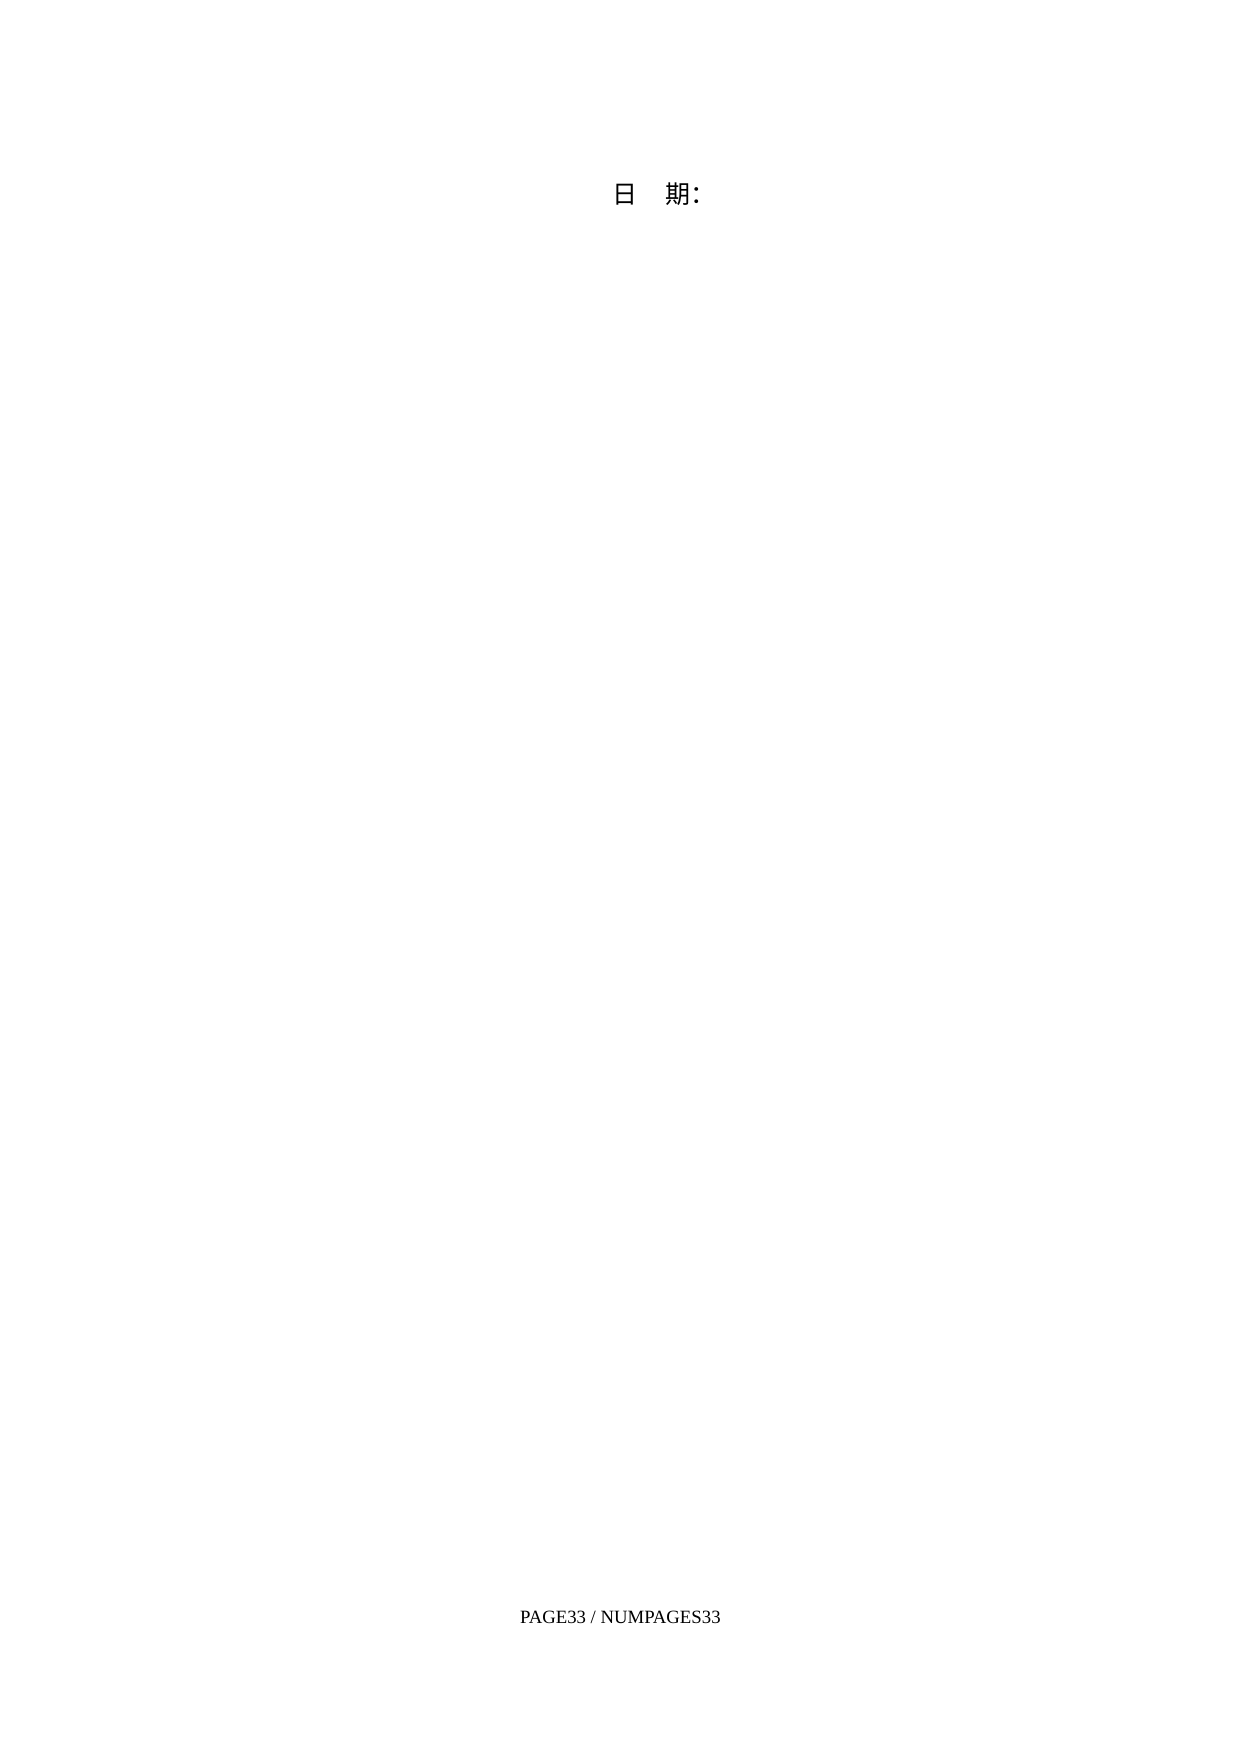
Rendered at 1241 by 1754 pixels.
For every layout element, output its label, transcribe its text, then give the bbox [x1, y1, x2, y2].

text 日 期： [187, 160, 1053, 225]
